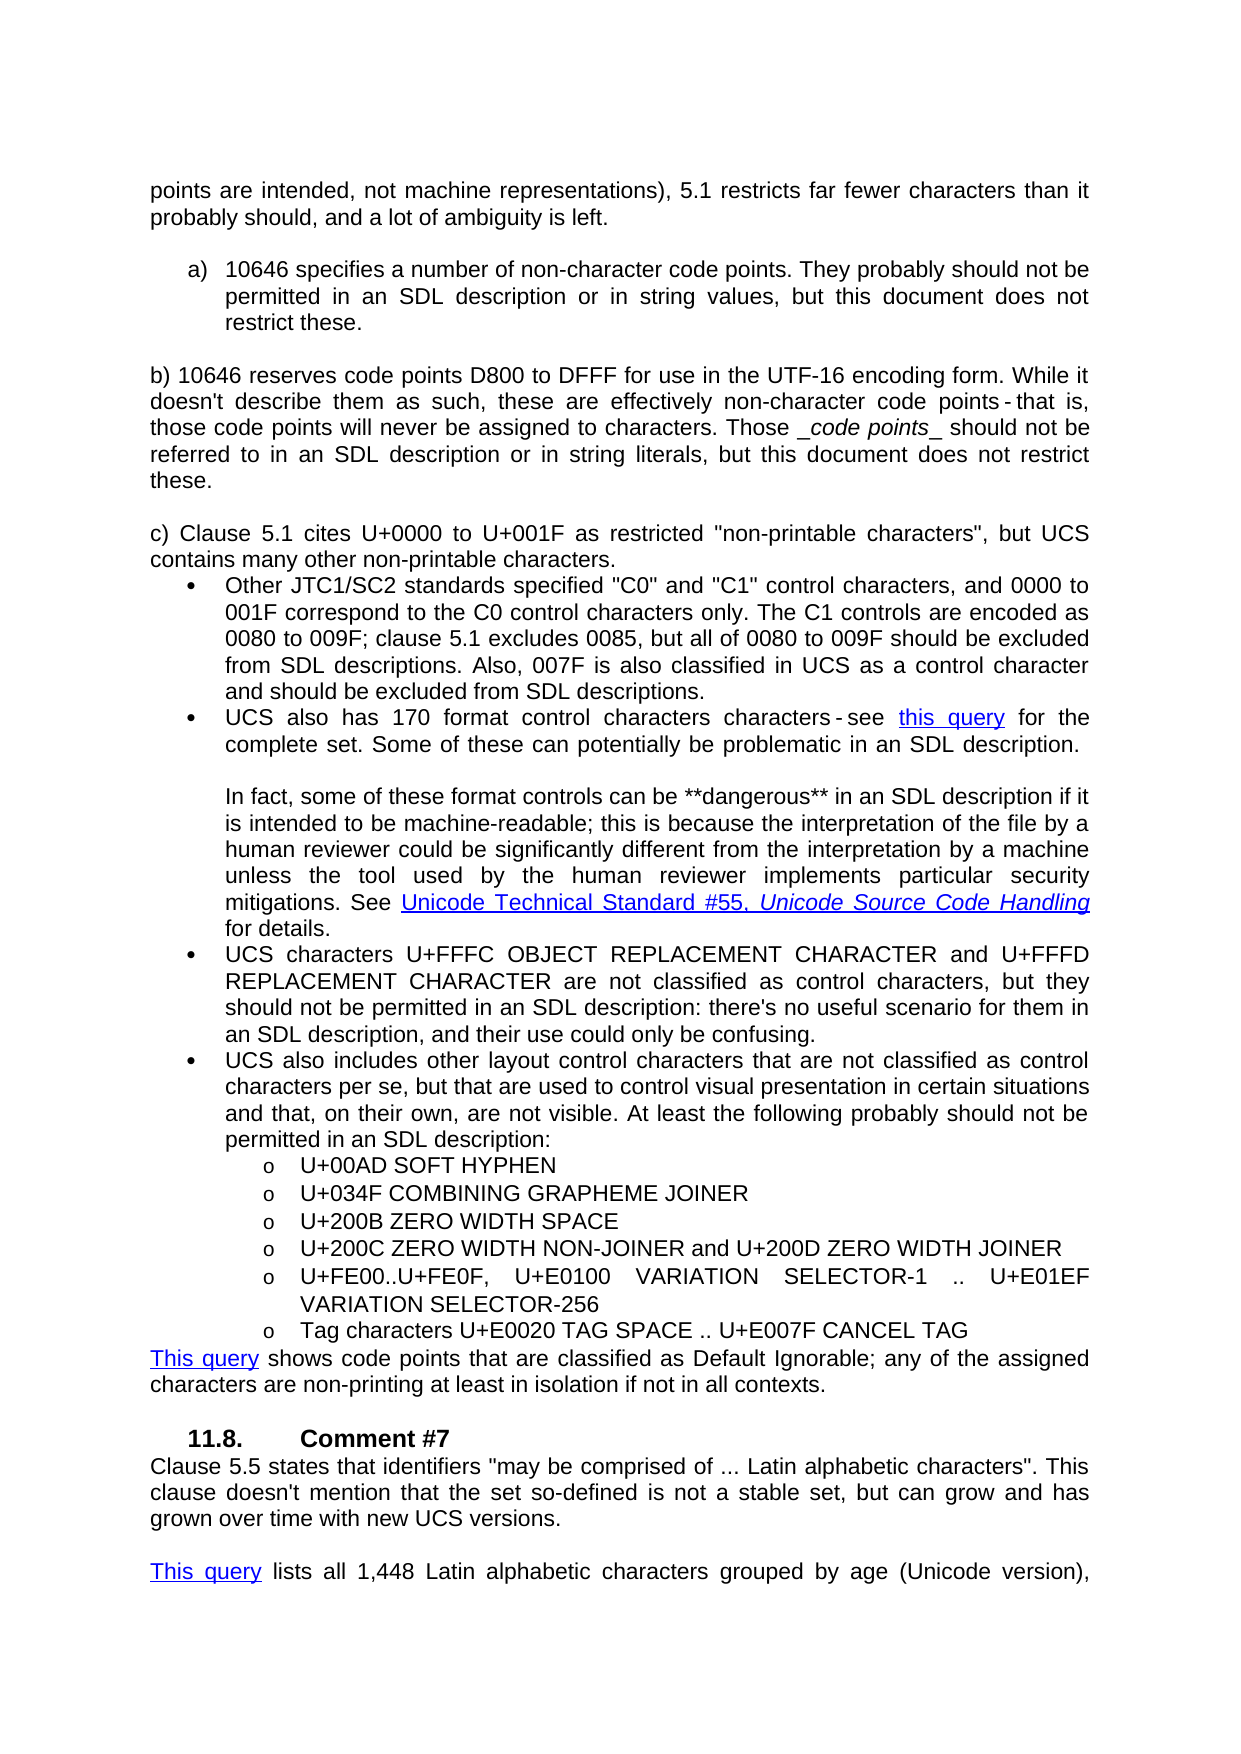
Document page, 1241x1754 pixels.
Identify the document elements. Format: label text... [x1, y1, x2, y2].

text b) 10646 reserves code points D800 to DFFF for use in the UTF-16 encoding form. While it doesn't describe them as such, these are effectively non-character code points - that is, those code points will never be assigned to characters. Those _code points_ should not be referred to in an SDL description or in string literals, but this document does not restrict these. [150, 362, 1090, 493]
list Other JTC1/SC2 standards specified "C0" and "C1" control characters, and 0000 to 001F correspond to the C0 control characters only. The C1 controls are encoded as 0080 to 009F; clause 5.1 excludes 0085, but all of 0080 to 009F should be excluded from SDL descriptions. Also, 007F is also classified in UCS as a control character and should be excluded from SDL descriptions. [187, 572, 1090, 704]
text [150, 1558, 1090, 1584]
text This query shows code points that are classified as Default Ignorable; any of the assigned characters are non-printing at least in isolation if not in all contexts. [150, 1345, 1090, 1398]
list UCS characters U+FFFC OBJECT REPLACEMENT CHARACTER and U+FFFD REPLACEMENT CHARACTER are not classified as control characters, but they should not be permitted in an SDL description: there's no useful scenario for them in an SDL description, and their use could only be confusing. [187, 941, 1090, 1047]
list U+FE00..U+FE0F, U+E0100 VARIATION SELECTOR-1 .. U+E01EF VARIATION SELECTOR-256 [262, 1263, 1090, 1317]
list U+00AD SOFT HYPHEN [262, 1152, 1090, 1180]
list UCS also includes other layout control characters that are not classified as control characters per se, but that are used to control visual presentation in certain situations and that, on their own, are not visible. At least the following probably should not be permitted in an SDL description: [187, 1047, 1090, 1152]
list 10646 specifies a number of non-character code points. They probably should not be permitted in an SDL description or in string values, but this document does not restrict these. [187, 256, 1090, 335]
list Tag characters U+E0020 TAG SPACE .. U+E007F CANCEL TAG [262, 1317, 1090, 1345]
text Clause 5.5 states that identifiers "may be comprised of ... Latin alphabetic characters". This clause doesn't mention that the set so-defined is not a stable set, but can grow and has grown over time with new UCS versions. [150, 1453, 1090, 1532]
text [150, 177, 1090, 230]
subtitle Comment #7 [187, 1424, 1090, 1453]
list UCS also has 170 format control characters characters - see this query for the complete set. Some of these can potentially be problematic in an SDL description. In fact, some of these format controls can be **dangerous** in an SDL description if it is intended to be machine-readable; this is because the interpretation of the file by a human reviewer could be significantly different from the interpretation by a machine unless the tool used by the human reviewer implements particular security mitigations. See Unicode Technical Standard #55, Unicode Source Code Handling for details. [187, 704, 1090, 941]
text c) Clause 5.1 cites U+0000 to U+001F as restricted "non-printable characters", but UCS contains many other non-printable characters. [150, 520, 1090, 572]
list U+200B ZERO WIDTH SPACE [262, 1208, 1090, 1235]
list U+034F COMBINING GRAPHEME JOINER [262, 1180, 1090, 1208]
list U+200C ZERO WIDTH NON-JOINER and U+200D ZERO WIDTH JOINER [262, 1235, 1090, 1263]
